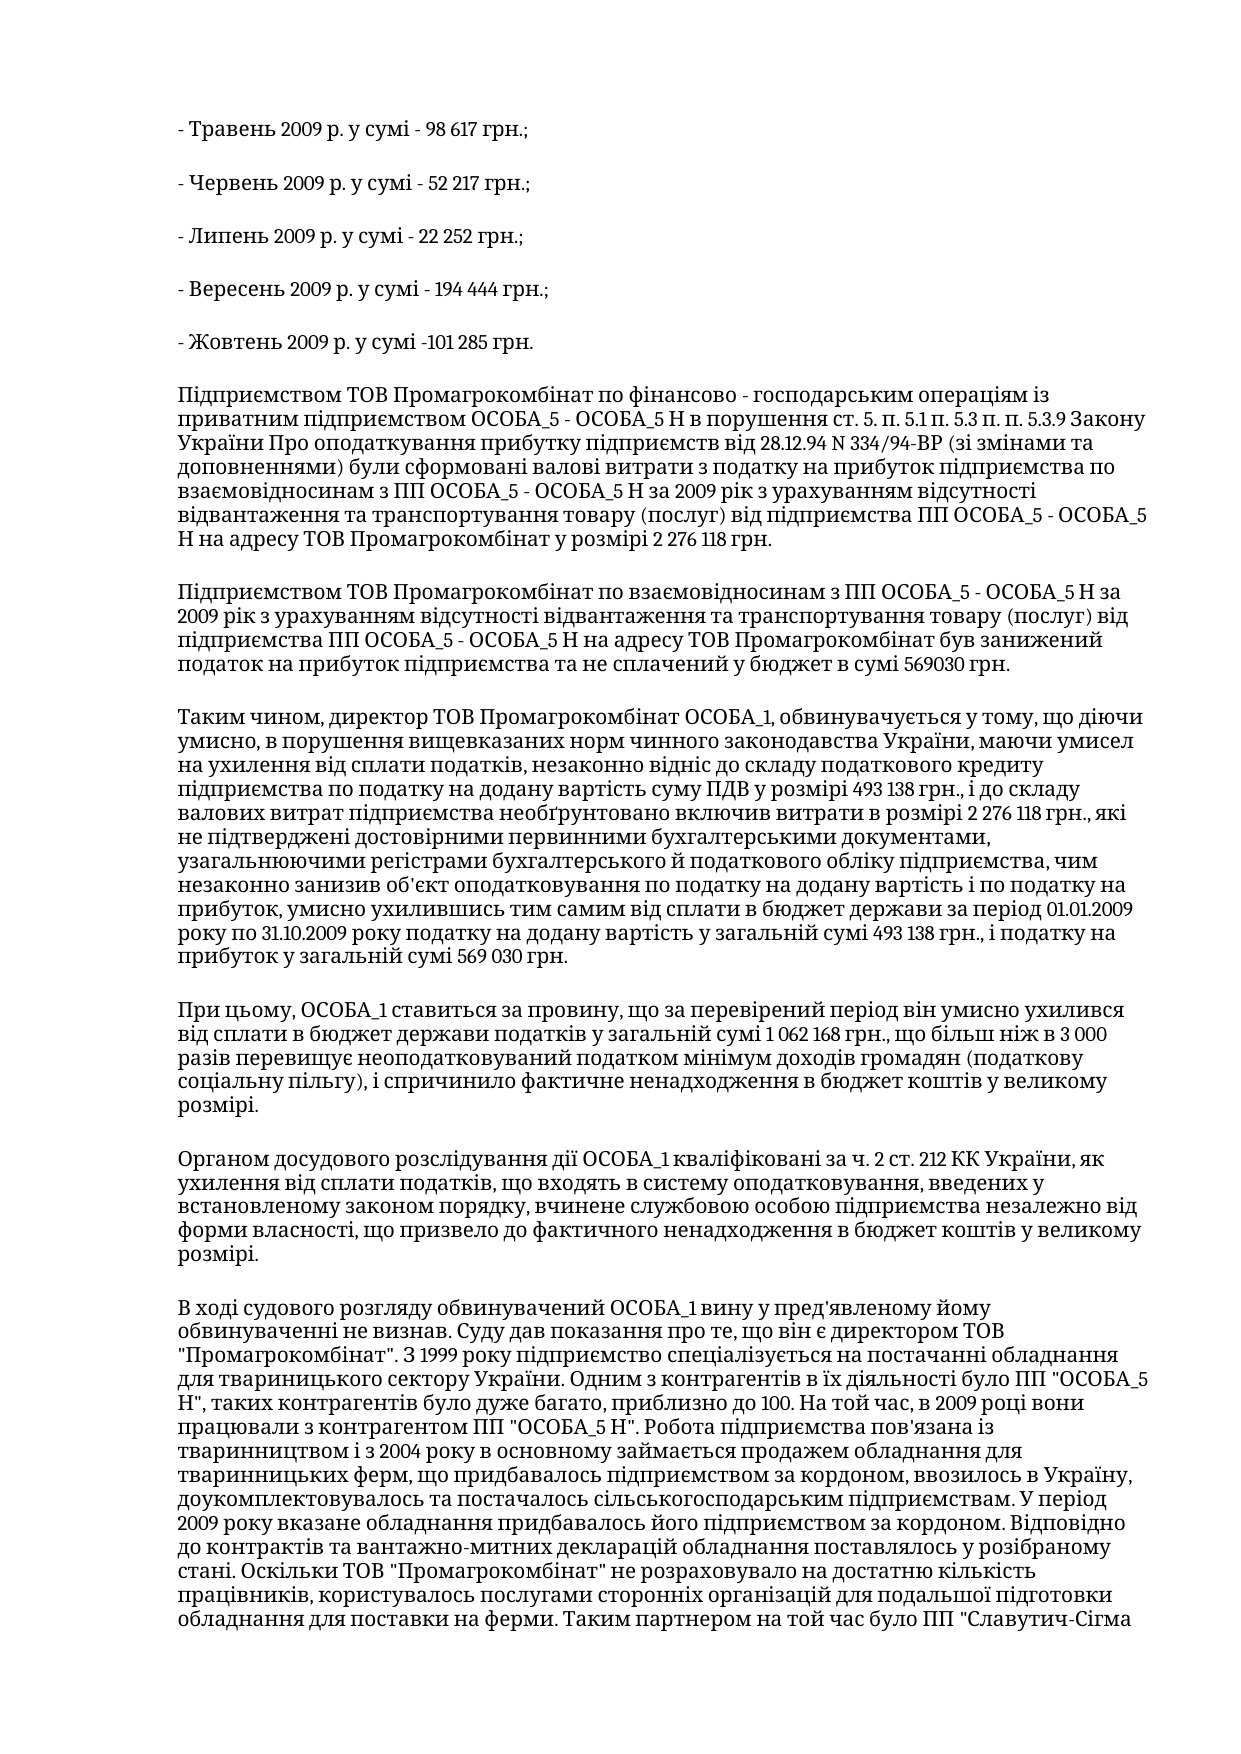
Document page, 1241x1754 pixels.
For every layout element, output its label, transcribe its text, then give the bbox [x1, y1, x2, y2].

text При цьому, ОСОБА_1 ставиться за провину, що за перевірений період він умисно ухилився від сплати в бюджет держави податків у загальній сумі 1 062 168 грн., що більш ніж в 3 000 разів перевищує неоподатковуваний податком мінімум доходів громадян (податкову соціальну пільгу), і спричинило фактичне ненадходження в бюджет коштів у великому розмірі. [177, 998, 1152, 1118]
text - Липень 2009 р. у сумі - 22 252 грн.; [177, 224, 1152, 248]
text - Червень 2009 р. у сумі - 52 217 грн.; [177, 171, 1152, 195]
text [177, 1296, 1152, 1632]
text - Жовтень 2009 р. у сумі -101 285 грн. [177, 331, 1152, 354]
text Підприємством ТОВ Промагрокомбінат по взаємовідносинам з ПП ОСОБА_5 - ОСОБА_5 Н за 2009 рік з урахуванням відсутності відвантаження та транспортування товару (послуг) від підприємства ПП ОСОБА_5 - ОСОБА_5 Н на адресу ТОВ Промагрокомбінат був занижений податок на прибуток підприємства та не сплачений у бюджет в сумі 569030 грн. [177, 581, 1152, 676]
text - Травень 2009 р. у сумі - 98 617 грн.; [177, 118, 1152, 142]
text Підприємством ТОВ Промагрокомбінат по фінансово - господарським операціям із приватним підприємством ОСОБА_5 - ОСОБА_5 Н в порушення ст. 5. п. 5.1 п. 5.3 п. п. 5.3.9 Закону України Про оподаткування прибутку підприємств від 28.12.94 N 334/94-ВР (зі змінами та доповненнями) були сформовані валові витрати з податку на прибуток підприємства по взаємовідносинам з ПП ОСОБА_5 - ОСОБА_5 Н за 2009 рік з урахуванням відсутності відвантаження та транспортування товару (послуг) від підприємства ПП ОСОБА_5 - ОСОБА_5 Н на адресу ТОВ Промагрокомбінат у розмірі 2 276 118 грн. [177, 384, 1152, 551]
text - Вересень 2009 р. у сумі - 194 444 грн.; [177, 277, 1152, 301]
text Органом досудового розслідування дії ОСОБА_1 кваліфіковані за ч. 2 ст. 212 КК України, як ухилення від сплати податків, що входять в систему оподатковування, введених у встановленому законом порядку, вчинене службовою особою підприємства незалежно від форми власності, що призвело до фактичного ненадходження в бюджет коштів у великому розмірі. [177, 1147, 1152, 1267]
text Таким чином, директор ТОВ Промагрокомбінат ОСОБА_1, обвинувачується у тому, що діючи умисно, в порушення вищевказаних норм чинного законодавства України, маючи умисел на ухилення від сплати податків, незаконно відніс до складу податкового кредиту підприємства по податку на додану вартість суму ПДВ у розмірі 493 138 грн., і до складу валових витрат підприємства необґрунтовано включив витрати в розмірі 2 276 118 грн., які не підтверджені достовірними первинними бухгалтерськими документами, узагальнюючими регістрами бухгалтерського й податкового обліку підприємства, чим незаконно занизив об'єкт оподатковування по податку на додану вартість і по податку на прибуток, умисно ухилившись тим самим від сплати в бюджет держави за період 01.01.2009 року по 31.10.2009 року податку на додану вартість у загальній сумі 493 138 грн., і податку на прибуток у загальній сумі 569 030 грн. [177, 706, 1152, 969]
